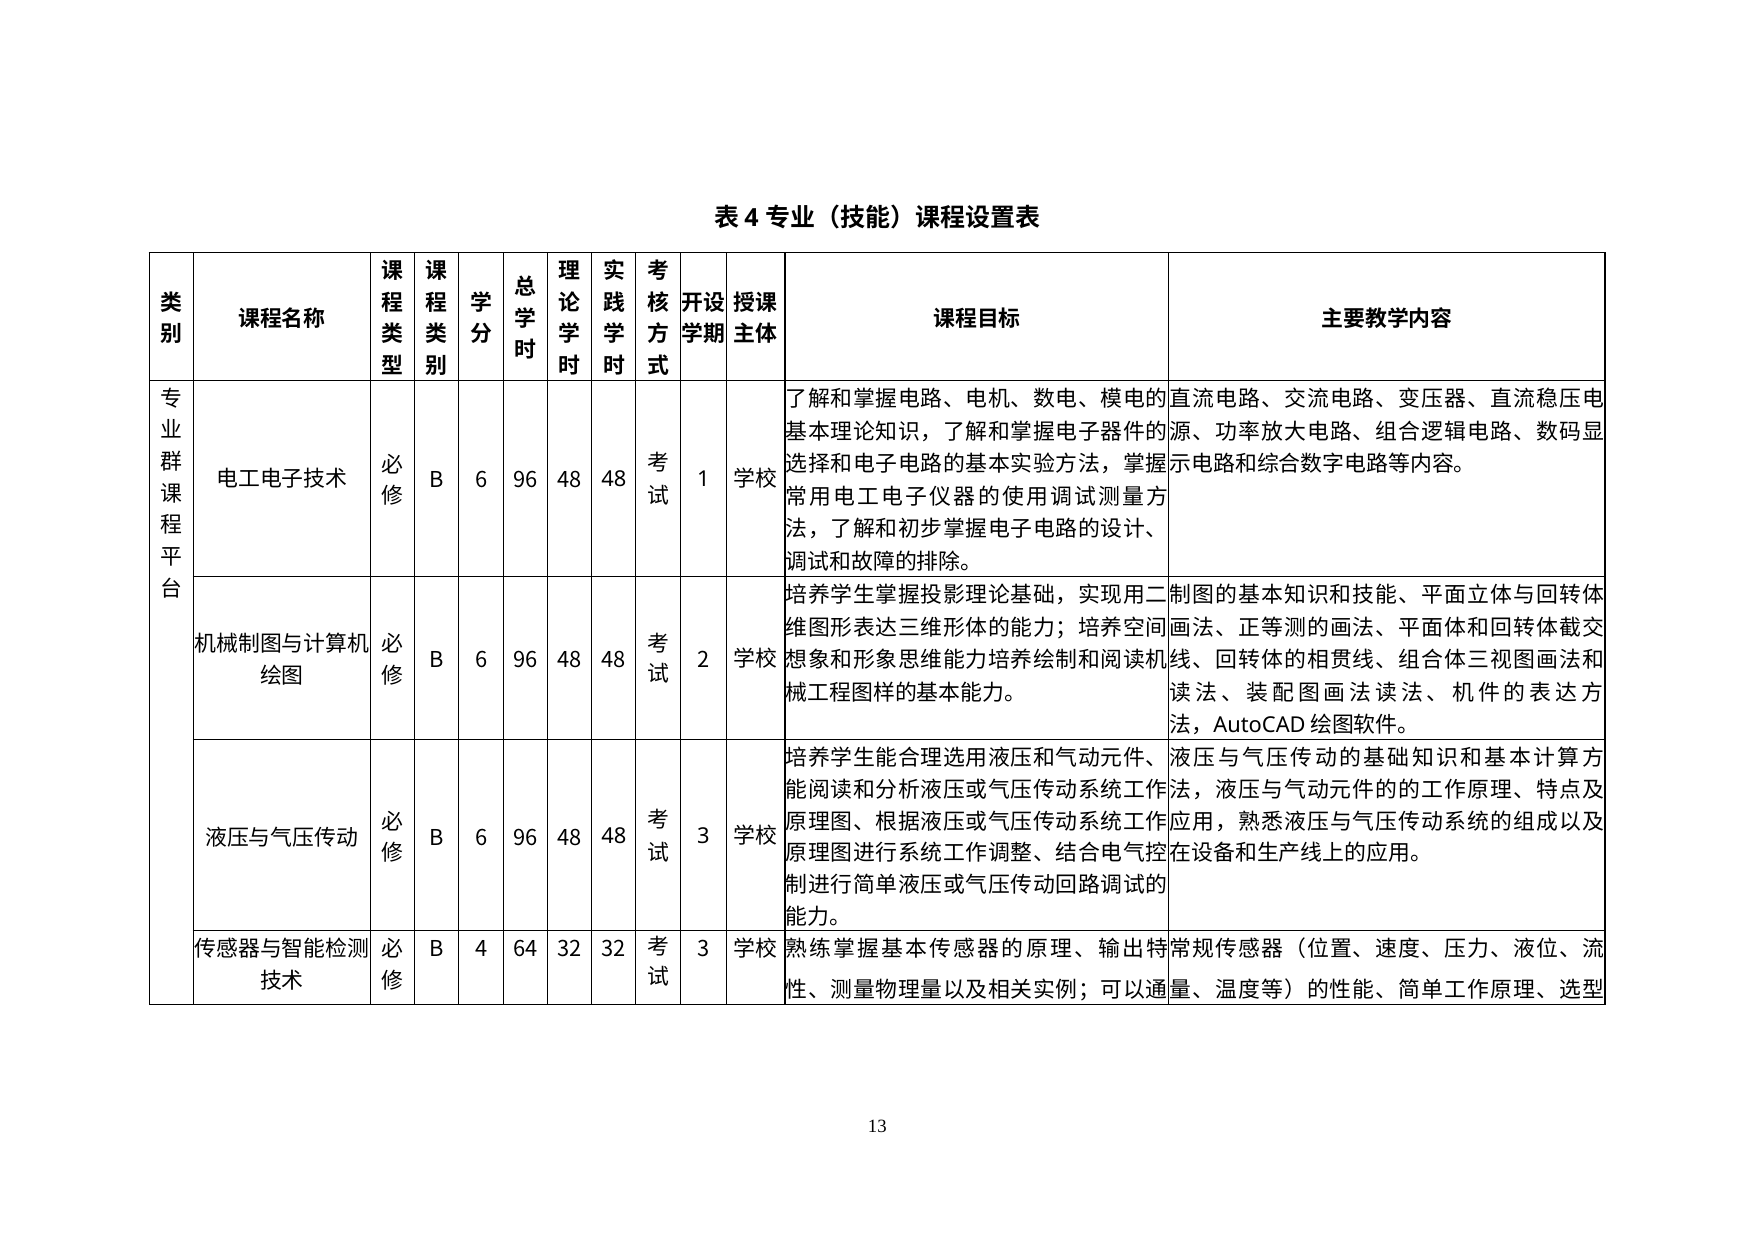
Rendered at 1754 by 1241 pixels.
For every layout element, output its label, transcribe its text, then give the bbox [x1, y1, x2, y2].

table_cell 6 [459, 740, 503, 930]
table_cell B [415, 931, 458, 1004]
table_header 理论 学时 [548, 253, 591, 380]
table_cell 培养学生能合理选用液压和气动元件、能阅读和分析液压或气压传动系统工作原理图、根据液压或气压传动系统工作原理图进行系统工作调整、结合电气控制进行简单液压或气压传动回路调试的能力。 [786, 740, 1168, 930]
text 表4 专业（技能）课程设置表 [150, 198, 1604, 234]
table_header 学分 [459, 253, 503, 380]
table_cell 考试 [636, 577, 680, 739]
table_cell 48 [548, 381, 591, 576]
table_cell 32 [548, 931, 591, 1004]
table_cell 6 [459, 381, 503, 576]
table_cell 3 [681, 740, 726, 930]
table_cell 48 [592, 577, 635, 739]
table_cell 48 [592, 740, 635, 930]
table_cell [1169, 931, 1604, 1004]
table_header 开设学期 [681, 253, 726, 380]
table_cell 液压与气压传动 [194, 740, 370, 930]
table_header 课程 类型 [371, 253, 414, 380]
table_cell 液压与气压传动的基础知识和基本计算方法，液压与气动元件的的工作原理、特点及应用，熟悉液压与气压传动系统的组成以及在设备和生产线上的应用。 [1169, 740, 1604, 930]
table_cell 了解和掌握电路、电机、数电、模电的基本理论知识，了解和掌握电子器件的选择和电子电路的基本实验方法，掌握常用电工电子仪器的使用调试测量方法，了解和初步掌握电子电路的设计、调试和故障的排除。 [786, 381, 1168, 576]
table_header 类别 [150, 253, 193, 380]
table_cell 考试 [636, 740, 680, 930]
table_header 授课主体 [727, 253, 784, 380]
table_header 主要教学内容 [1169, 253, 1604, 380]
table_cell 培养学生掌握投影理论基础，实现用二维图形表达三维形体的能力；培养空间想象和形象思维能力培养绘制和阅读机械工程图样的基本能力。 [786, 577, 1168, 739]
table_cell B [415, 381, 458, 576]
table_cell 32 [592, 931, 635, 1004]
table_cell 必修 [371, 740, 414, 930]
table_cell B [415, 740, 458, 930]
table_header 课程类别 [415, 253, 458, 380]
table_cell 4 [459, 931, 503, 1004]
table_cell 学校 [727, 740, 784, 930]
table_cell 传感器与智能检测技术 [194, 931, 370, 1004]
table_cell 直流电路、交流电路、变压器、直流稳压电源、功率放大电路、组合逻辑电路、数码显示电路和综合数字电路等内容。 [1169, 381, 1604, 576]
table_header 考核 方式 [636, 253, 680, 380]
table_cell B [415, 577, 458, 739]
table_cell 电工电子技术 [194, 381, 370, 576]
table_cell 制图的基本知识和技能、平面立体与回转体画法、正等测的画法、平面体和回转体截交线、回转体的相贯线、组合体三视图画法和读法、装配图画法读法、机件的表达方法，AutoCAD绘图软件。 [1169, 577, 1604, 739]
table_cell 96 [504, 740, 547, 930]
table_header 课程目标 [786, 253, 1168, 380]
table_header 实践学时 [592, 253, 635, 380]
table_cell 考试 [636, 381, 680, 576]
table_cell 必修 [371, 381, 414, 576]
table_cell 必修 [371, 577, 414, 739]
table_cell 64 [504, 931, 547, 1004]
table_cell 必修 [371, 931, 414, 1004]
table_cell 2 [681, 577, 726, 739]
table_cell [786, 931, 1168, 1004]
table_cell 96 [504, 577, 547, 739]
table_cell 48 [548, 740, 591, 930]
table_cell 考试 [636, 931, 680, 1004]
table_cell 3 [681, 931, 726, 1004]
table_cell 学校 [727, 931, 784, 1004]
table_cell 专业群课程平台 [150, 381, 193, 1004]
table_cell 48 [592, 381, 635, 576]
table_cell 机械制图与计算机绘图 [194, 577, 370, 739]
table_cell 1 [681, 381, 726, 576]
table_cell 学校 [727, 577, 784, 739]
table_header 总学时 [504, 253, 547, 380]
table_header 课程名称 [194, 253, 370, 380]
table_cell 96 [504, 381, 547, 576]
table_cell 学校 [727, 381, 784, 576]
table_cell 48 [548, 577, 591, 739]
table_cell 6 [459, 577, 503, 739]
